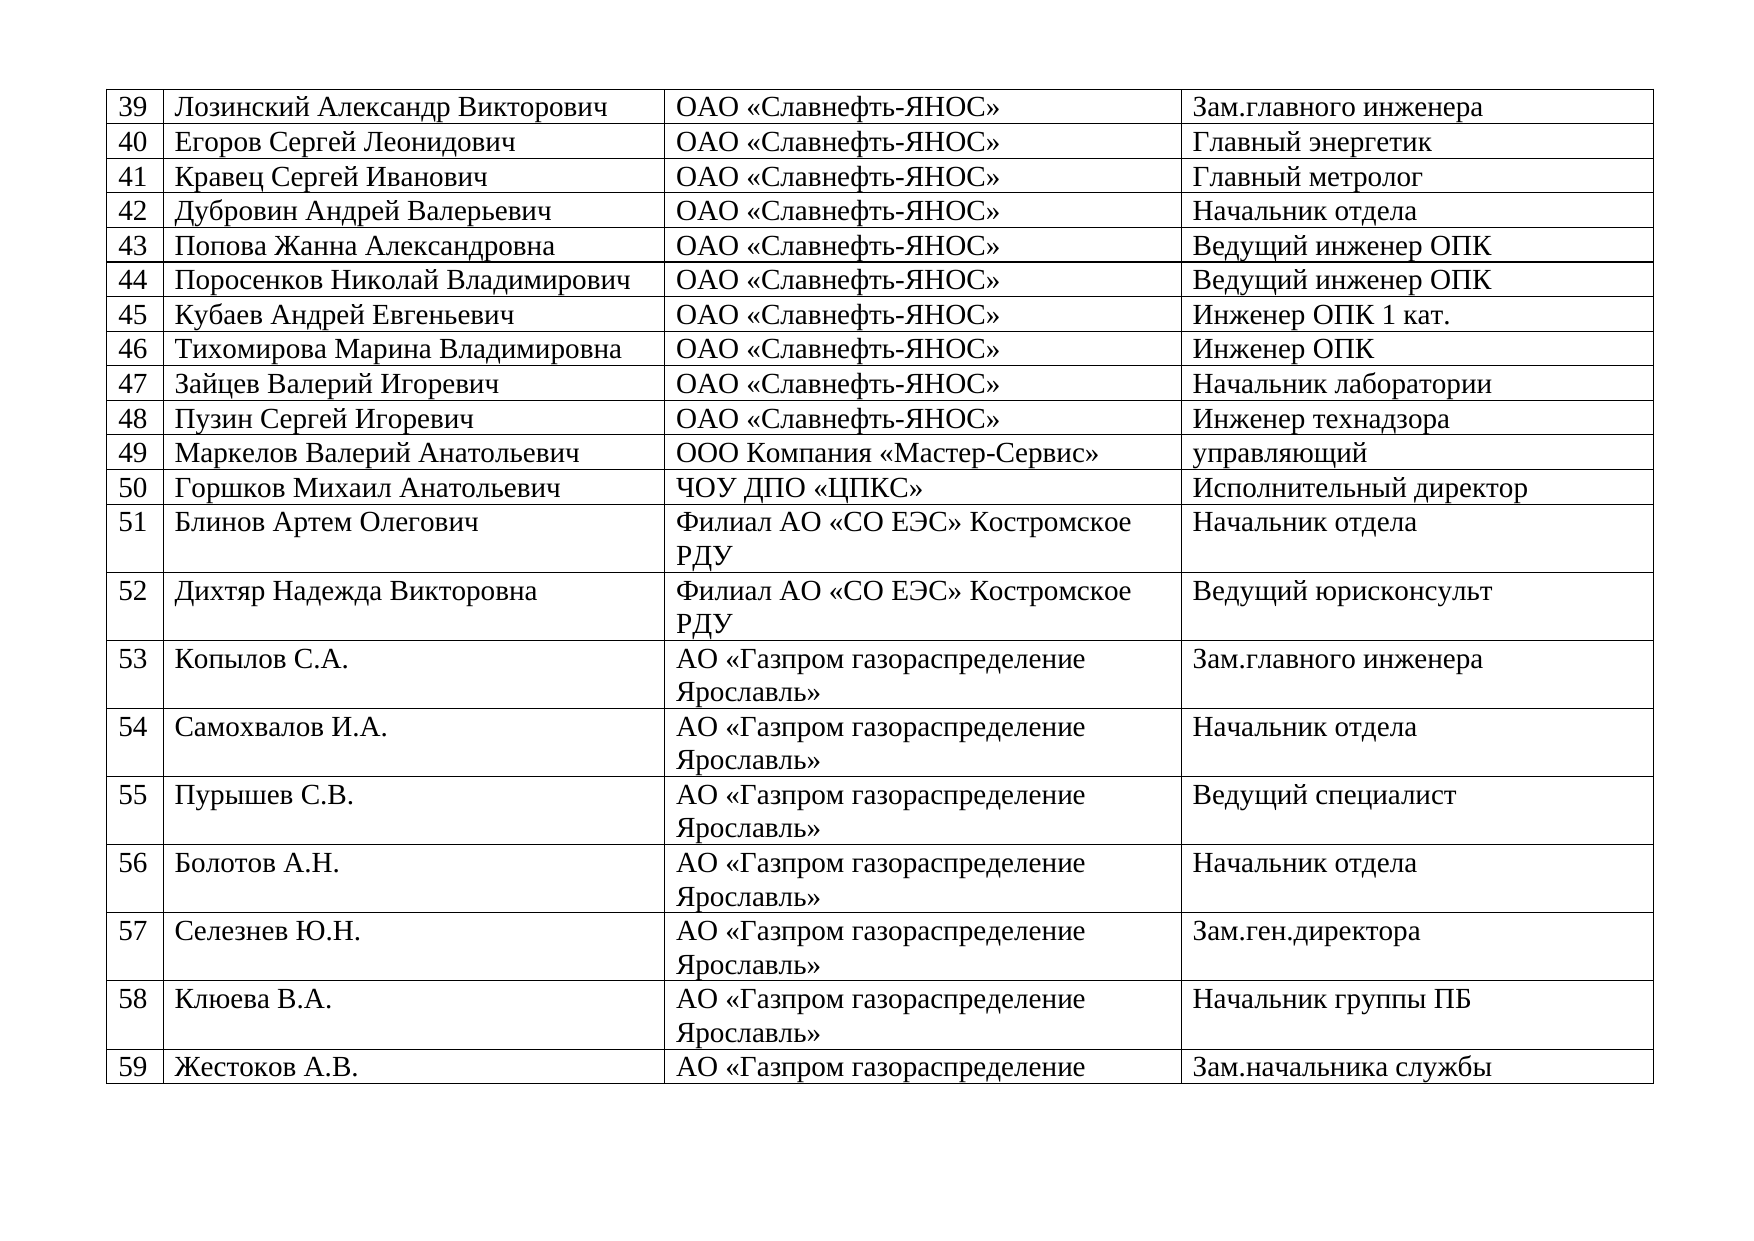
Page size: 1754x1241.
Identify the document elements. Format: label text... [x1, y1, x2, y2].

table_cell Филиал АО «СО ЕЭС» Костромское РДУ [665, 505, 1181, 572]
table_cell Зайцев Валерий Игоревич [164, 366, 664, 400]
table_cell Жестоков А.В. [164, 1050, 664, 1083]
table_cell ОАО «Славнефть-ЯНОС» [665, 228, 1181, 261]
table_cell Попова Жанна Александровна [164, 228, 664, 261]
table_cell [1182, 1050, 1653, 1083]
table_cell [665, 913, 1181, 980]
table_cell АО «Газпром газораспределение Ярославль» [665, 709, 1181, 776]
table_cell Инженер ОПК [1182, 332, 1653, 365]
table_cell Самохвалов И.А. [164, 709, 664, 776]
table_cell 47 [107, 366, 163, 400]
table_cell 52 [107, 573, 163, 640]
table_cell Начальник отдела [1182, 505, 1653, 572]
table_cell 48 [107, 401, 163, 434]
table_cell ОАО «Славнефть-ЯНОС» [665, 401, 1181, 434]
table_cell 46 [107, 332, 163, 365]
table_cell Егоров Сергей Леонидович [164, 124, 664, 158]
table_cell 55 [107, 777, 163, 844]
table_cell Болотов А.Н. [164, 845, 664, 912]
table_cell 44 [107, 263, 163, 296]
table_cell Инженер технадзора [1182, 401, 1653, 434]
table_cell АО «Газпром газораспределение Ярославль» [665, 777, 1181, 844]
table_cell 54 [107, 709, 163, 776]
table_cell 53 [107, 641, 163, 708]
table_cell ОАО «Славнефть-ЯНОС» [665, 332, 1181, 365]
table_cell Начальник отдела [1182, 193, 1653, 227]
table_cell ОАО «Славнефть-ЯНОС» [665, 297, 1181, 331]
table_cell Кравец Сергей Иванович [164, 159, 664, 192]
table_cell Зам.главного инженера [1182, 641, 1653, 708]
table_cell Поросенков Николай Владимирович [164, 263, 664, 296]
table_cell ОАО «Славнефть-ЯНОС» [665, 263, 1181, 296]
table_cell ООО Компания «Мастер-Сервис» [665, 435, 1181, 469]
table_cell Начальник лаборатории [1182, 366, 1653, 400]
table_cell Дихтяр Надежда Викторовна [164, 573, 664, 640]
table_cell ОАО «Славнефть-ЯНОС» [665, 159, 1181, 192]
table_cell 56 [107, 845, 163, 912]
table_cell 41 [107, 159, 163, 192]
table_cell Зам.главного инженера [1182, 90, 1653, 123]
table_cell ОАО «Славнефть-ЯНОС» [665, 193, 1181, 227]
table_cell управляющий [1182, 435, 1653, 469]
table_cell Ведущий инженер ОПК [1182, 263, 1653, 296]
table_cell 39 [107, 90, 163, 123]
table_cell Инженер ОПК 1 кат. [1182, 297, 1653, 331]
table_cell 50 [107, 470, 163, 503]
table_cell Тихомирова Марина Владимировна [164, 332, 664, 365]
table_cell Главный метролог [1182, 159, 1653, 192]
table_cell АО «Газпром газораспределение Ярославль» [665, 845, 1181, 912]
table_cell Начальник группы ПБ [1182, 981, 1653, 1048]
table_cell Ведущий юрисконсульт [1182, 573, 1653, 640]
table_cell Филиал АО «СО ЕЭС» Костромское РДУ [665, 573, 1181, 640]
table_cell Маркелов Валерий Анатольевич [164, 435, 664, 469]
table_cell 45 [107, 297, 163, 331]
table_cell Пурышев С.В. [164, 777, 664, 844]
table_cell 40 [107, 124, 163, 158]
table_cell Блинов Артем Олегович [164, 505, 664, 572]
table_cell ЧОУ ДПО «ЦПКС» [665, 470, 1181, 503]
table_cell 49 [107, 435, 163, 469]
table_cell Начальник отдела [1182, 845, 1653, 912]
table_cell 43 [107, 228, 163, 261]
table_cell Главный энергетик [1182, 124, 1653, 158]
table_cell Ведущий инженер ОПК [1182, 228, 1653, 261]
table_cell 58 [107, 981, 163, 1048]
table_cell Копылов С.А. [164, 641, 664, 708]
table_cell Дубровин Андрей Валерьевич [164, 193, 664, 227]
table_cell 42 [107, 193, 163, 227]
table_cell ОАО «Славнефть-ЯНОС» [665, 124, 1181, 158]
table_cell Горшков Михаил Анатольевич [164, 470, 664, 503]
table_cell ОАО «Славнефть-ЯНОС» [665, 90, 1181, 123]
table_cell Зам.ген.директора [1182, 913, 1653, 980]
table_cell Начальник отдела [1182, 709, 1653, 776]
table_cell Селезнев Ю.Н. [164, 913, 664, 980]
table_cell 59 [107, 1050, 163, 1083]
table_cell 51 [107, 505, 163, 572]
table_cell Клюева В.А. [164, 981, 664, 1048]
table_cell 57 [107, 913, 163, 980]
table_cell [665, 981, 1181, 1048]
table_cell Лозинский Александр Викторович [164, 90, 664, 123]
table_cell Ведущий специалист [1182, 777, 1653, 844]
table_cell Исполнительный директор [1182, 470, 1653, 503]
table_cell АО «Газпром газораспределение Ярославль» [665, 641, 1181, 708]
table_cell ОАО «Славнефть-ЯНОС» [665, 366, 1181, 400]
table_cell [665, 1050, 1181, 1083]
table_cell Кубаев Андрей Евгеньевич [164, 297, 664, 331]
table_cell Пузин Сергей Игоревич [164, 401, 664, 434]
